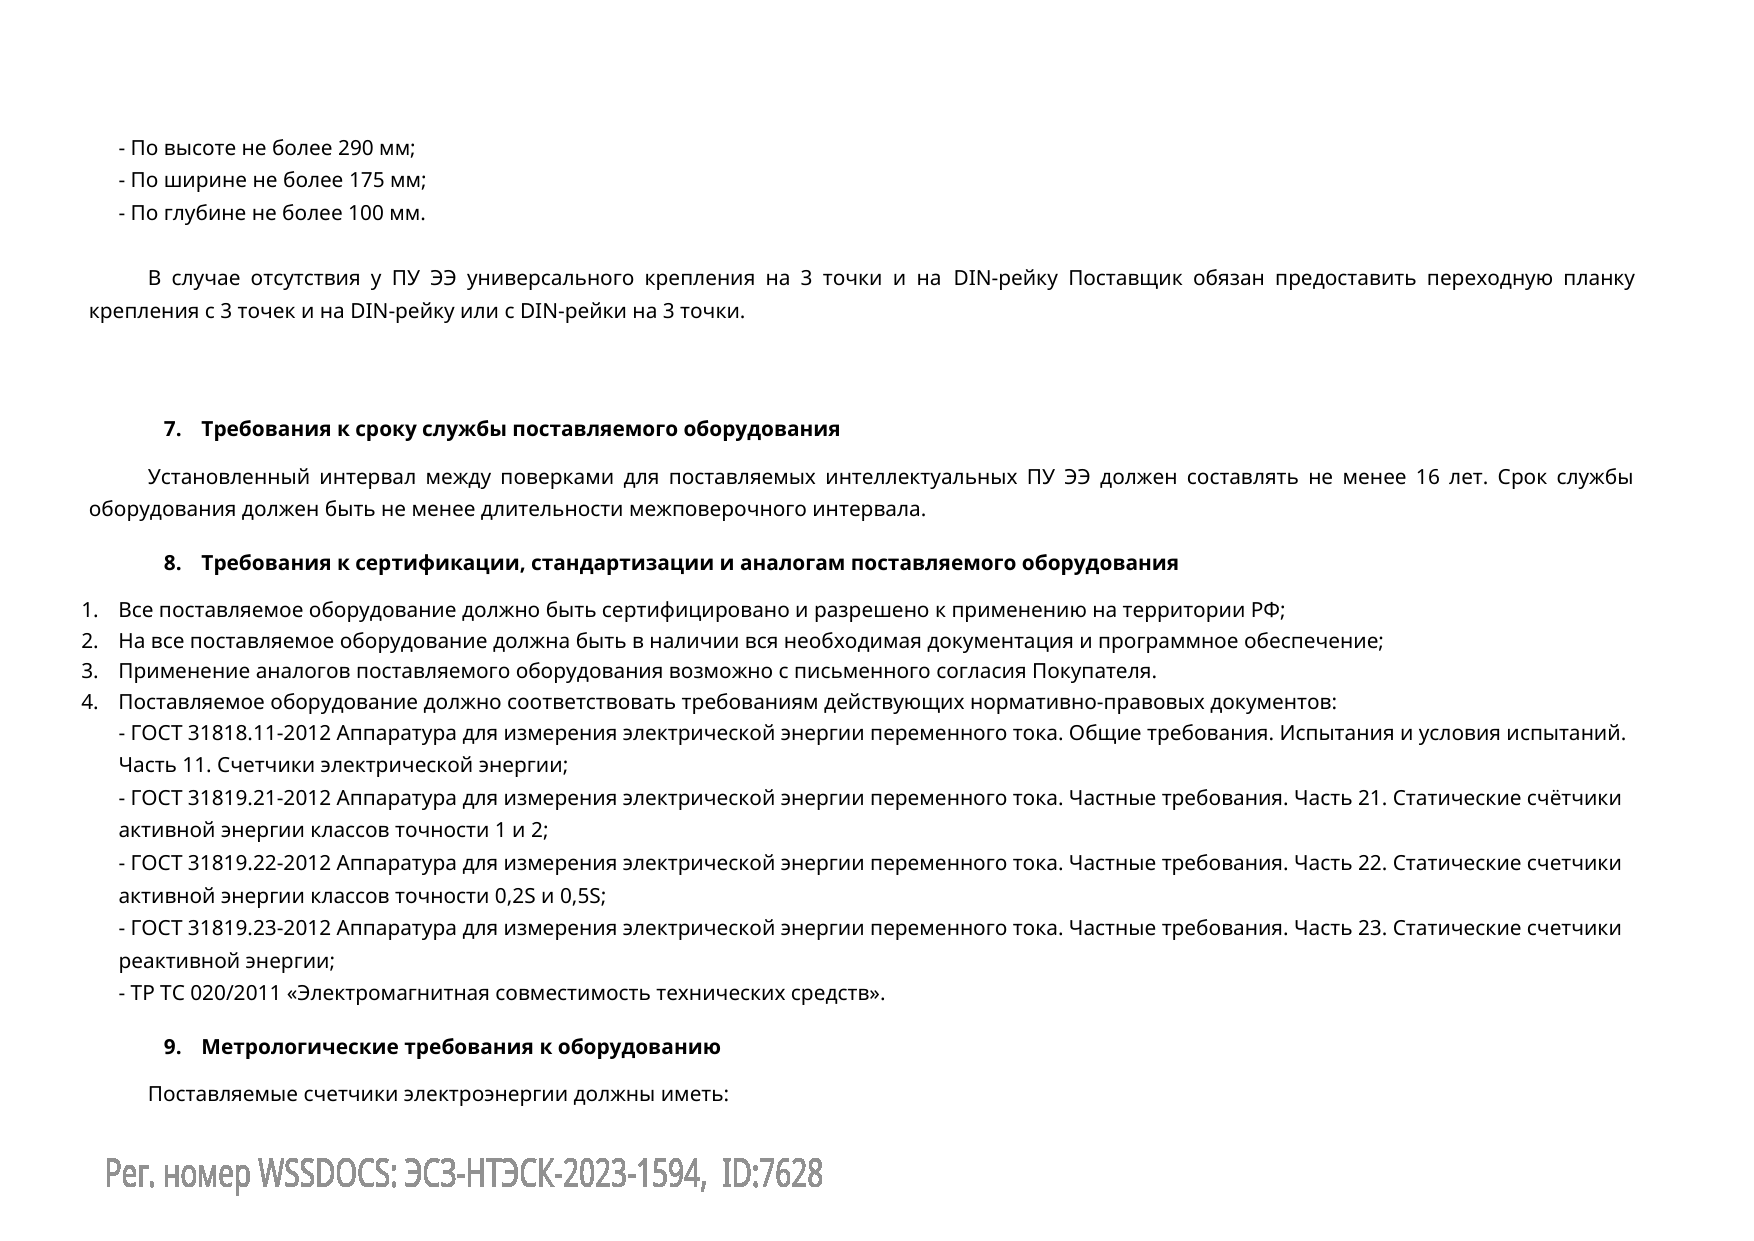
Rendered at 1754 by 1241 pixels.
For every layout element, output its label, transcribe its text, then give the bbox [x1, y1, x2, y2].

text - По ширине не более 175 мм; [118, 166, 1636, 194]
list Поставляемое оборудование должно соответствовать требованиям действующих нормативно-правовых документов: [81, 687, 1636, 716]
list Требования к сертификации, стандартизации и аналогам поставляемого оборудования [164, 548, 1636, 576]
text - ГОСТ 31819.23-2012 Аппаратура для измерения электрической энергии переменного тока. Частные требования. Часть 23. Статические счетчики реактивной энергии; [118, 913, 1636, 974]
text - ГОСТ 31819.21-2012 Аппаратура для измерения электрической энергии переменного тока. Частные требования. Часть 21. Статические счётчики активной энергии классов точности 1 и 2; [118, 783, 1636, 844]
text - ГОСТ 31819.22-2012 Аппаратура для измерения электрической энергии переменного тока. Частные требования. Часть 22. Статические счетчики активной энергии классов точности 0,2S и 0,5S; [118, 848, 1636, 909]
list Все поставляемое оборудование должно быть сертифицировано и разрешено к применению на территории РФ; [81, 595, 1636, 624]
list Метрологические требования к оборудованию [164, 1032, 1636, 1060]
list Применение аналогов поставляемого оборудования возможно с письменного согласия Покупателя. [81, 656, 1636, 685]
list Требования к сроку службы поставляемого оборудования [164, 414, 1636, 443]
list На все поставляемое оборудование должна быть в наличии вся необходимая документация и программное обеспечение; [81, 626, 1636, 654]
text Поставляемые счетчики электроэнергии должны иметь: [89, 1079, 1636, 1108]
text - По глубине не более 100 мм. [118, 198, 1636, 227]
text - По высоте не более 290 мм; [118, 133, 1636, 161]
text В случае отсутствия у ПУ ЭЭ универсального крепления на 3 точки и на DIN-рейку Поставщик обязан предоставить переходную планку крепления с 3 точек и на DIN-рейку или с DIN-рейки на 3 точки. [89, 263, 1636, 324]
text - ГОСТ 31818.11-2012 Аппаратура для измерения электрической энергии переменного тока. Общие требования. Испытания и условия испытаний. Часть 11. Счетчики электрической энергии; [118, 718, 1636, 779]
text Установленный интервал между поверками для поставляемых интеллектуальных ПУ ЭЭ должен составлять не менее 16 лет. Срок службы оборудования должен быть не менее длительности межповерочного интервала. [89, 462, 1636, 523]
text - ТР ТС 020/2011 «Электромагнитная совместимость технических средств». [118, 978, 1636, 1007]
